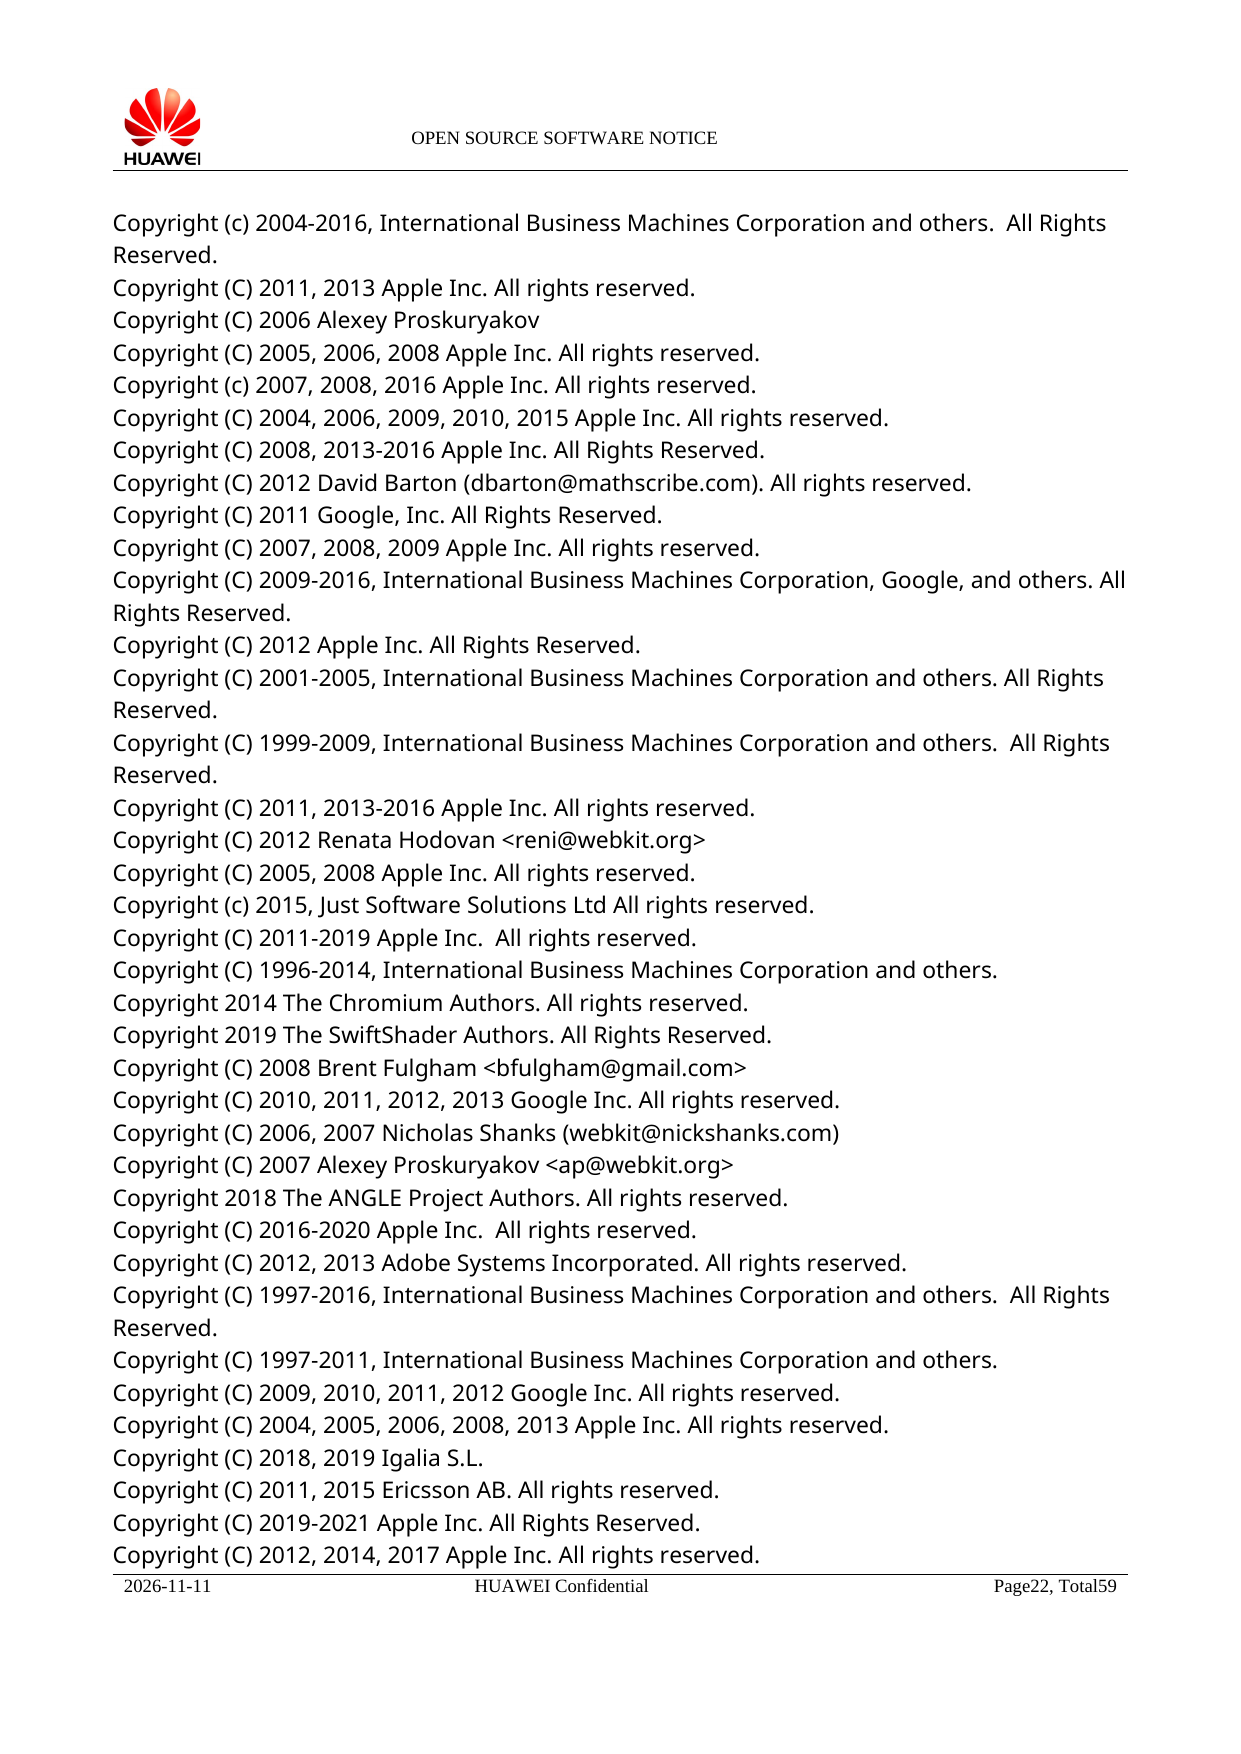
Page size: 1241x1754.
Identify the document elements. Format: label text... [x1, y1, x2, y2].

picture [124, 88, 201, 165]
